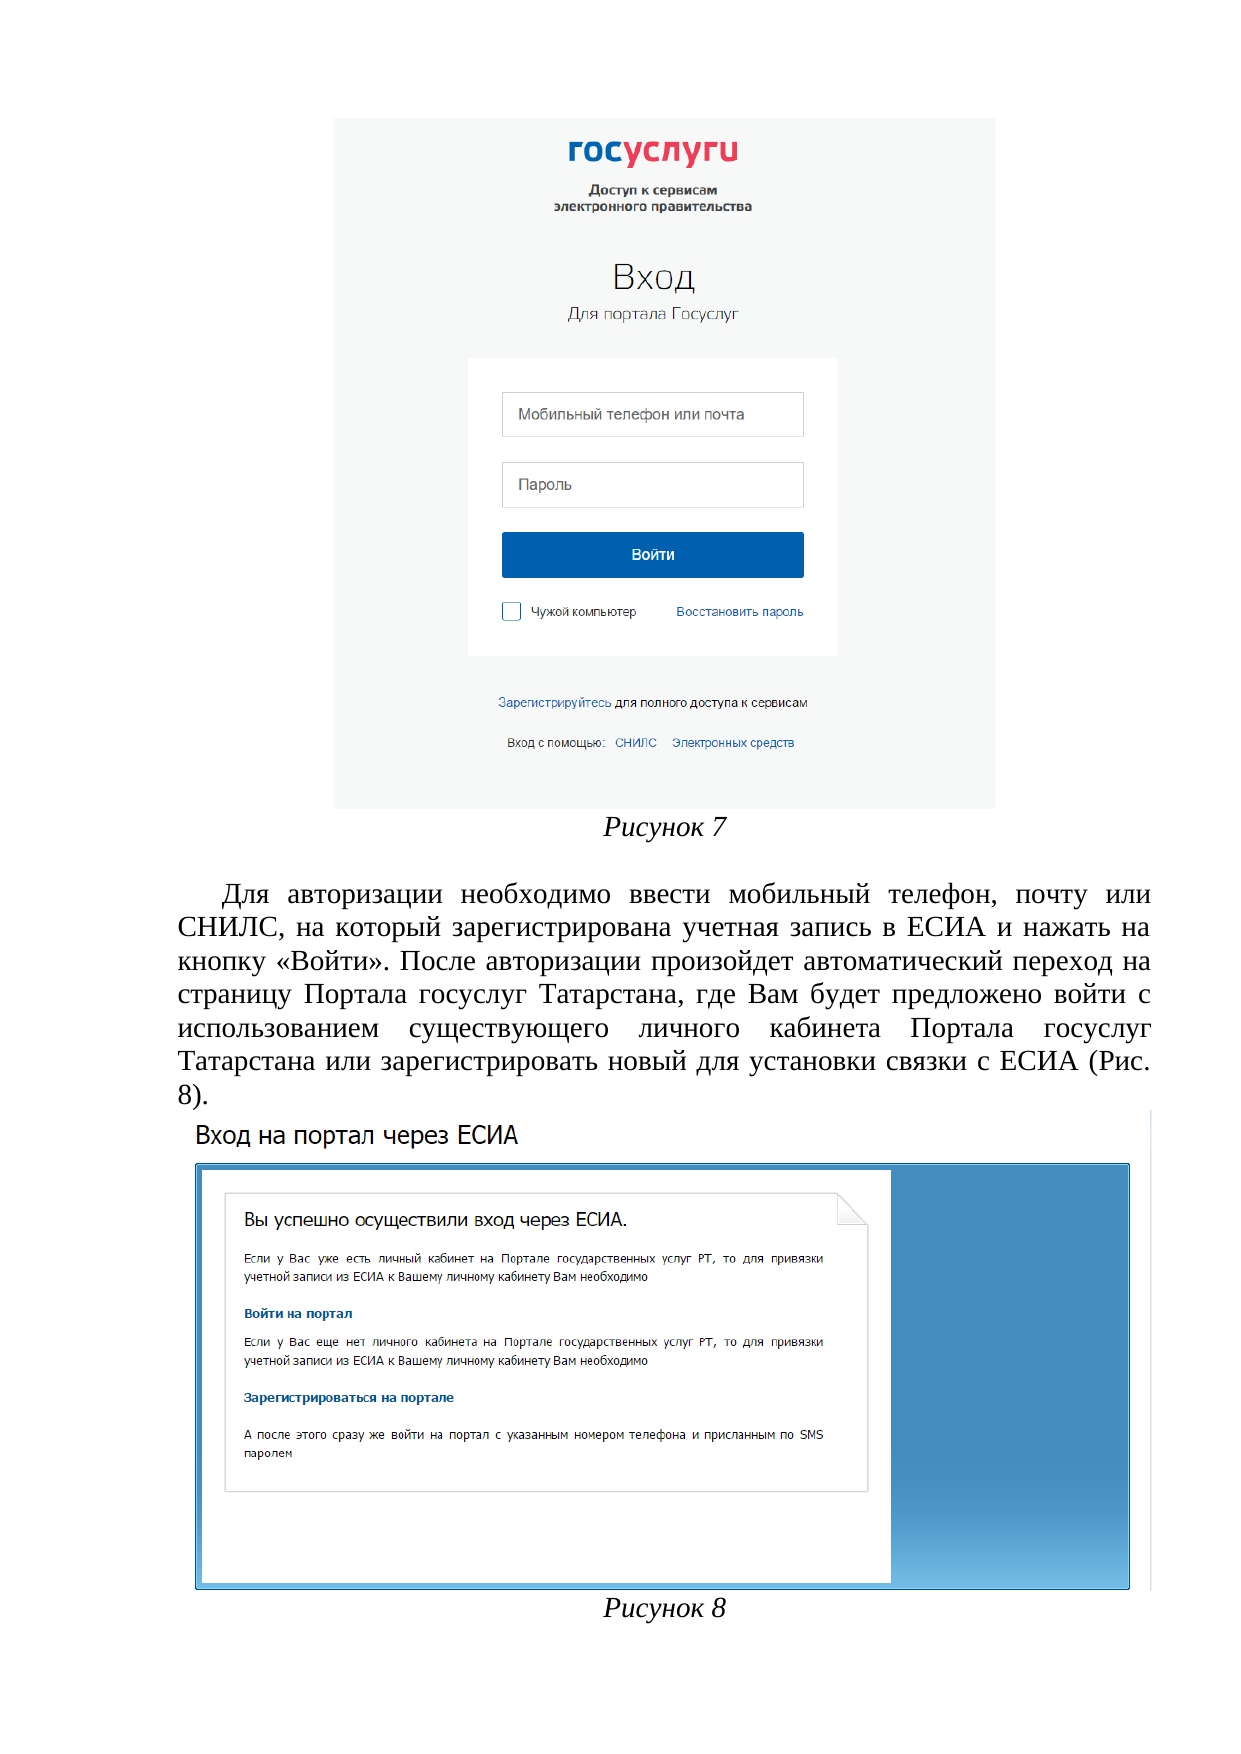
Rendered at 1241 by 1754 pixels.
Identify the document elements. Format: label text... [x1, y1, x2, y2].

picture [177, 1110, 1152, 1591]
text Для авторизации необходимо ввести мобильный телефон, почту или СНИЛС, на который зарегистрирована учетная запись в ЕСИА и нажать на кнопку «Войти». После авторизации произойдет автоматический переход на страницу Портала госуслуг Татарстана, где Вам будет предложено войти с использованием существующего личного кабинета Портала госуслуг Татарстана или зарегистрировать новый для установки связки с ЕСИА (Рис. 8). [177, 876, 1152, 1110]
text Рисунок 8 [177, 1591, 1152, 1624]
picture [333, 118, 996, 809]
text Рисунок 7 [177, 809, 1152, 842]
